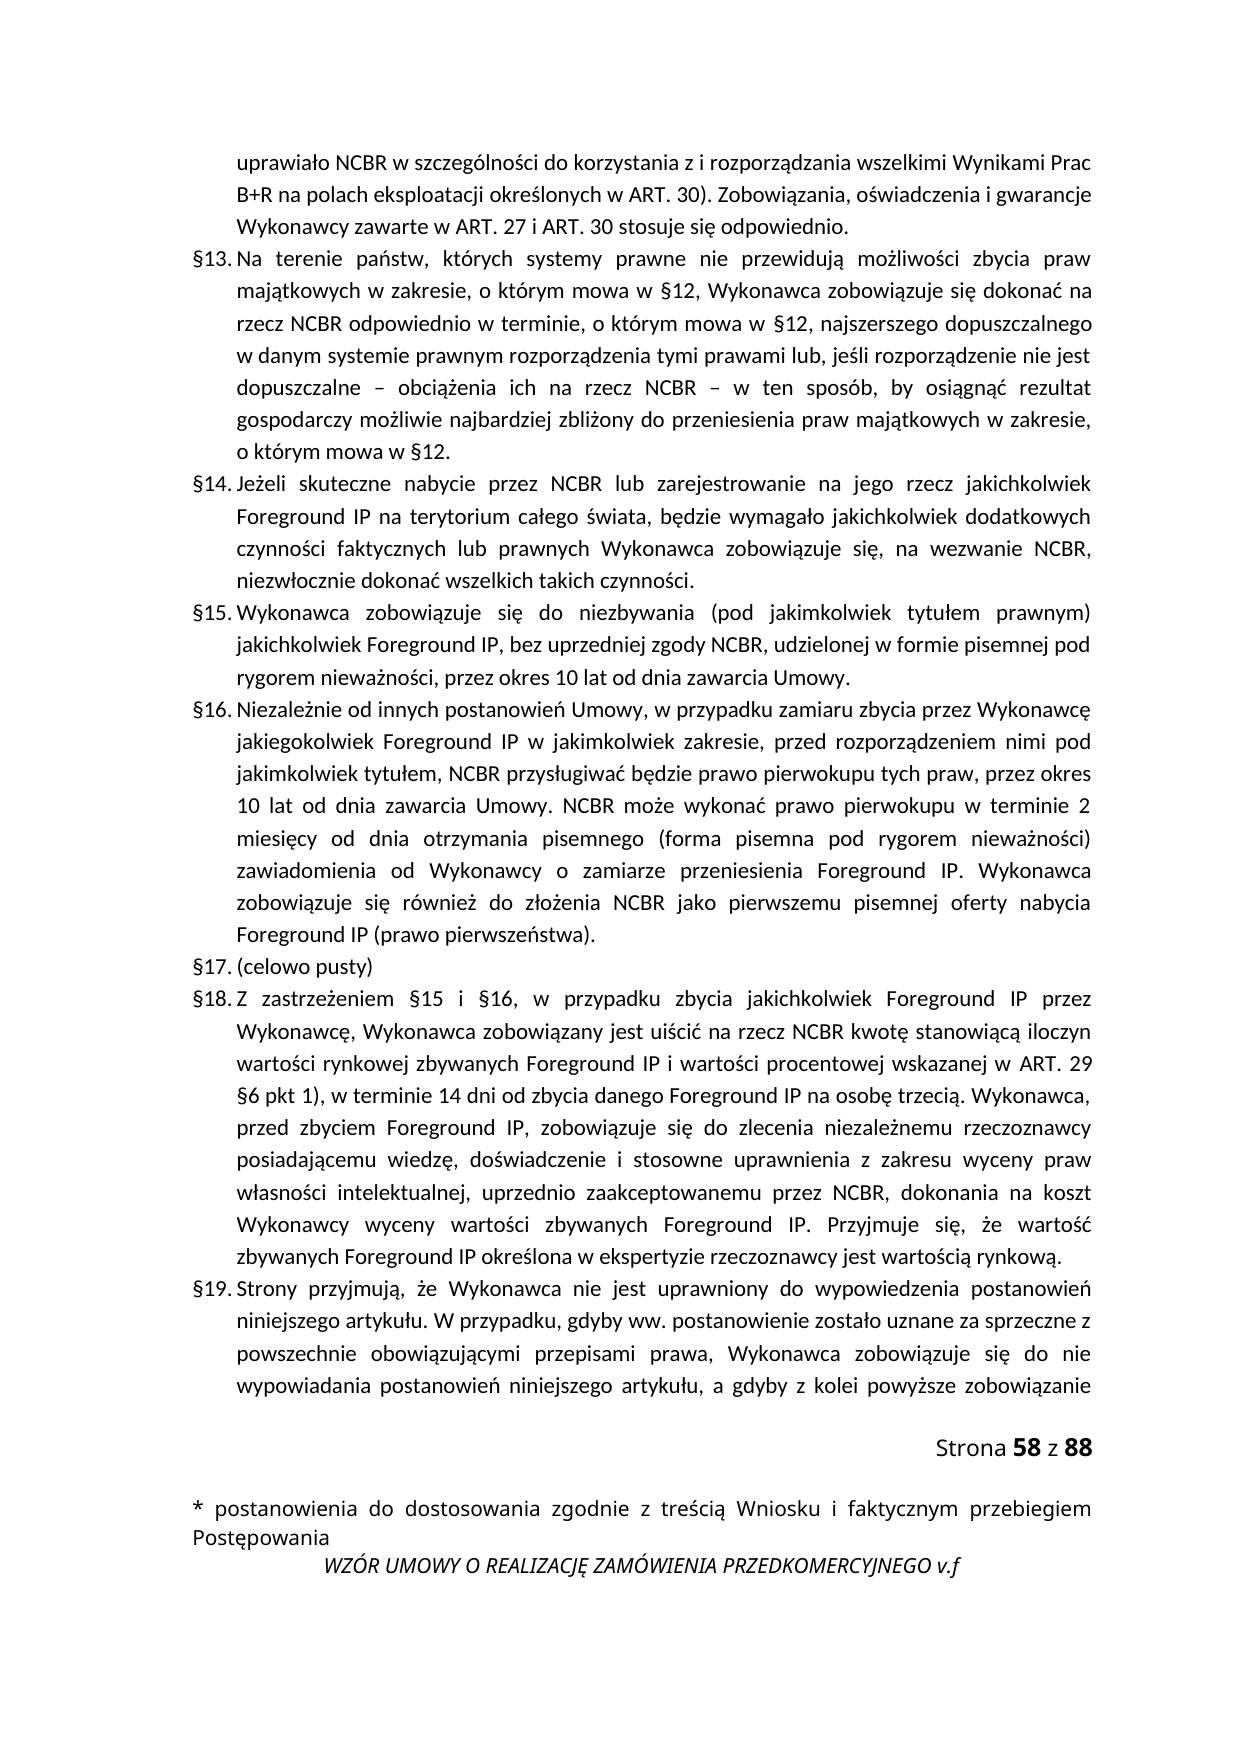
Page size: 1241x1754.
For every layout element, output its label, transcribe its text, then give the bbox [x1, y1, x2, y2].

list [192, 1274, 1093, 1399]
list (celowo pusty) [192, 952, 1093, 980]
list Niezależnie od innych postanowień Umowy, w przypadku zamiaru zbycia przez Wykonawcę jakiegokolwiek Foreground IP w jakimkolwiek zakresie, przed rozporządzeniem nimi pod jakimkolwiek tytułem, NCBR przysługiwać będzie prawo pierwokupu tych praw, przez okres 10 lat od dnia zawarcia Umowy. NCBR może wykonać prawo pierwokupu w terminie 2 miesięcy od dnia otrzymania pisemnego (forma pisemna pod rygorem nieważności) zawiadomienia od Wykonawcy o zamiarze przeniesienia Foreground IP. Wykonawca zobowiązuje się również do złożenia NCBR jako pierwszemu pisemnej oferty nabycia Foreground IP (prawo pierwszeństwa). [192, 695, 1093, 948]
list Z zastrzeżeniem §15 i §16, w przypadku zbycia jakichkolwiek Foreground IP przez Wykonawcę, Wykonawca zobowiązany jest uiścić na rzecz NCBR kwotę stanowiącą iloczyn wartości rynkowej zbywanych Foreground IP i wartości procentowej wskazanej w ART. 29 §6 pkt 1), w terminie 14 dni od zbycia danego Foreground IP na osobę trzecią. Wykonawca, przed zbyciem Foreground IP, zobowiązuje się do zlecenia niezależnemu rzeczoznawcy posiadającemu wiedzę, doświadczenie i stosowne uprawnienia z zakresu wyceny praw własności intelektualnej, uprzednio zaakceptowanemu przez NCBR, dokonania na koszt Wykonawcy wyceny wartości zbywanych Foreground IP. Przyjmuje się, że wartość zbywanych Foreground IP określona w ekspertyzie rzeczoznawcy jest wartością rynkową. [192, 984, 1093, 1270]
list Wykonawca zobowiązuje się do niezbywania (pod jakimkolwiek tytułem prawnym) jakichkolwiek Foreground IP, bez uprzedniej zgody NCBR, udzielonej w formie pisemnej pod rygorem nieważności, przez okres 10 lat od dnia zawarcia Umowy. [192, 598, 1093, 691]
list Na terenie państw, których systemy prawne nie przewidują możliwości zbycia praw majątkowych w zakresie, o którym mowa w §12, Wykonawca zobowiązuje się dokonać na rzecz NCBR odpowiednio w terminie, o którym mowa w §12, najszerszego dopuszczalnego w danym systemie prawnym rozporządzenia tymi prawami lub, jeśli rozporządzenie nie jest dopuszczalne – obciążenia ich na rzecz NCBR – w ten sposób, by osiągnąć rezultat gospodarczy możliwie najbardziej zbliżony do przeniesienia praw majątkowych w zakresie, o którym mowa w §12. [192, 244, 1093, 465]
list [192, 148, 1093, 240]
list Jeżeli skuteczne nabycie przez NCBR lub zarejestrowanie na jego rzecz jakichkolwiek Foreground IP na terytorium całego świata, będzie wymagało jakichkolwiek dodatkowych czynności faktycznych lub prawnych Wykonawca zobowiązuje się, na wezwanie NCBR, niezwłocznie dokonać wszelkich takich czynności. [192, 469, 1093, 594]
